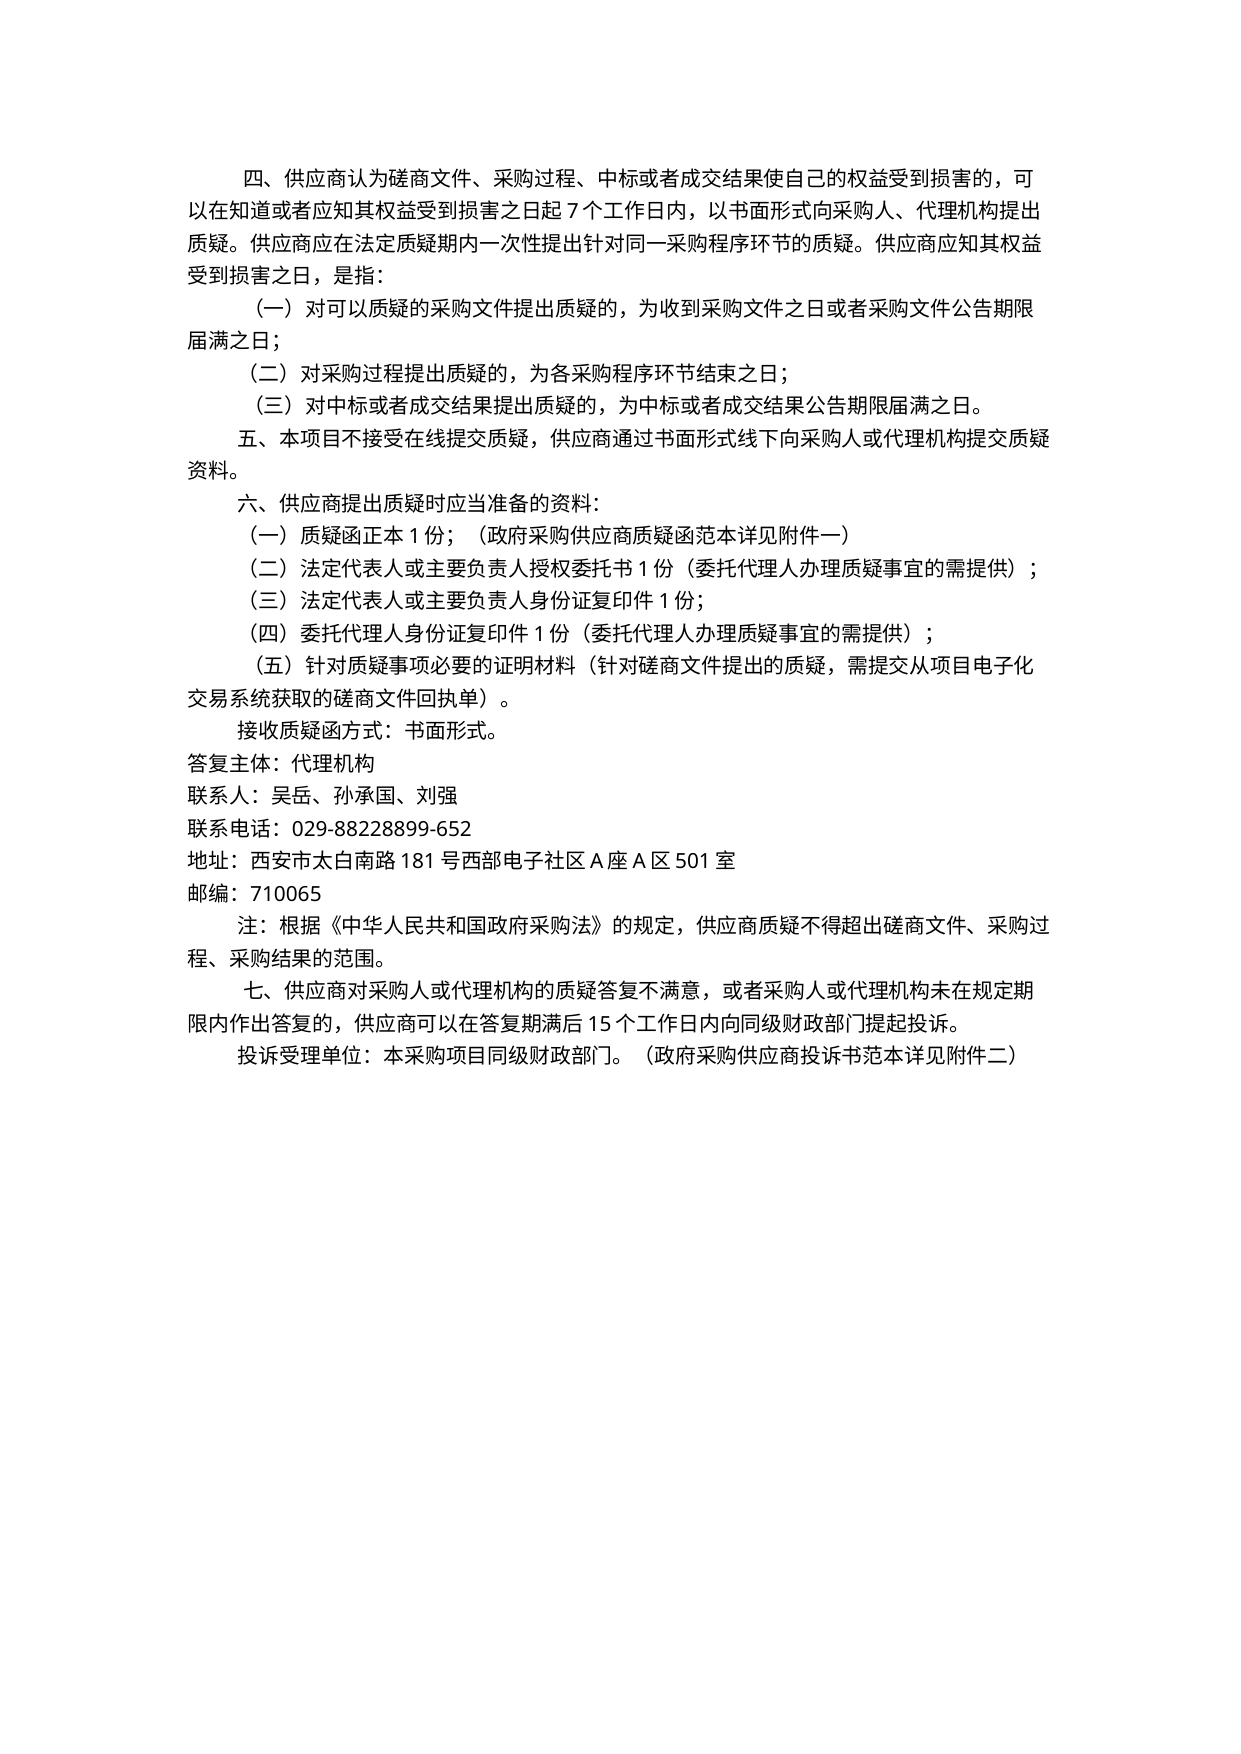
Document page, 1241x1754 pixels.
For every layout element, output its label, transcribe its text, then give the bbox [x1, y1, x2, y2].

text 六、供应商提出质疑时应当准备的资料： [187, 487, 1053, 519]
text 五、本项目不接受在线提交质疑，供应商通过书面形式线下向采购人或代理机构提交质疑资料。 [187, 422, 1053, 487]
text （二）对采购过程提出质疑的，为各采购程序环节结束之日； [187, 357, 1053, 389]
text （三）法定代表人或主要负责人身份证复印件1份； [187, 584, 1053, 617]
text （四）委托代理人身份证复印件1份（委托代理人办理质疑事宜的需提供）； [187, 617, 1053, 649]
text （一）对可以质疑的采购文件提出质疑的，为收到采购文件之日或者采购文件公告期限届满之日； [187, 292, 1053, 357]
text 联系人：吴岳、孙承国、刘强 [187, 779, 1053, 812]
text 四、供应商认为磋商文件、采购过程、中标或者成交结果使自己的权益受到损害的，可以在知道或者应知其权益受到损害之日起7个工作日内，以书面形式向采购人、代理机构提出质疑。供应商应在法定质疑期内一次性提出针对同一采购程序环节的质疑。供应商应知其权益受到损害之日，是指： [187, 162, 1053, 292]
text 七、供应商对采购人或代理机构的质疑答复不满意，或者采购人或代理机构未在规定期限内作出答复的，供应商可以在答复期满后15个工作日内向同级财政部门提起投诉。 [187, 974, 1053, 1039]
text （一）质疑函正本1份；（政府采购供应商质疑函范本详见附件一） [187, 519, 1053, 552]
text 答复主体：代理机构 [187, 747, 1053, 779]
text 投诉受理单位：本采购项目同级财政部门。（政府采购供应商投诉书范本详见附件二） [187, 1039, 1053, 1072]
text （三）对中标或者成交结果提出质疑的，为中标或者成交结果公告期限届满之日。 [187, 389, 1053, 422]
text 联系电话：029-88228899-652 [187, 812, 1053, 844]
text 注：根据《中华人民共和国政府采购法》的规定，供应商质疑不得超出磋商文件、采购过程、采购结果的范围。 [187, 909, 1053, 974]
text （五）针对质疑事项必要的证明材料（针对磋商文件提出的质疑，需提交从项目电子化交易系统获取的磋商文件回执单）。 [187, 649, 1053, 714]
text 地址：西安市太白南路181号西部电子社区A座A区501室 [187, 844, 1053, 877]
text （二）法定代表人或主要负责人授权委托书1份（委托代理人办理质疑事宜的需提供）； [187, 552, 1053, 584]
text 邮编：710065 [187, 877, 1053, 909]
text 接收质疑函方式：书面形式。 [187, 714, 1053, 747]
